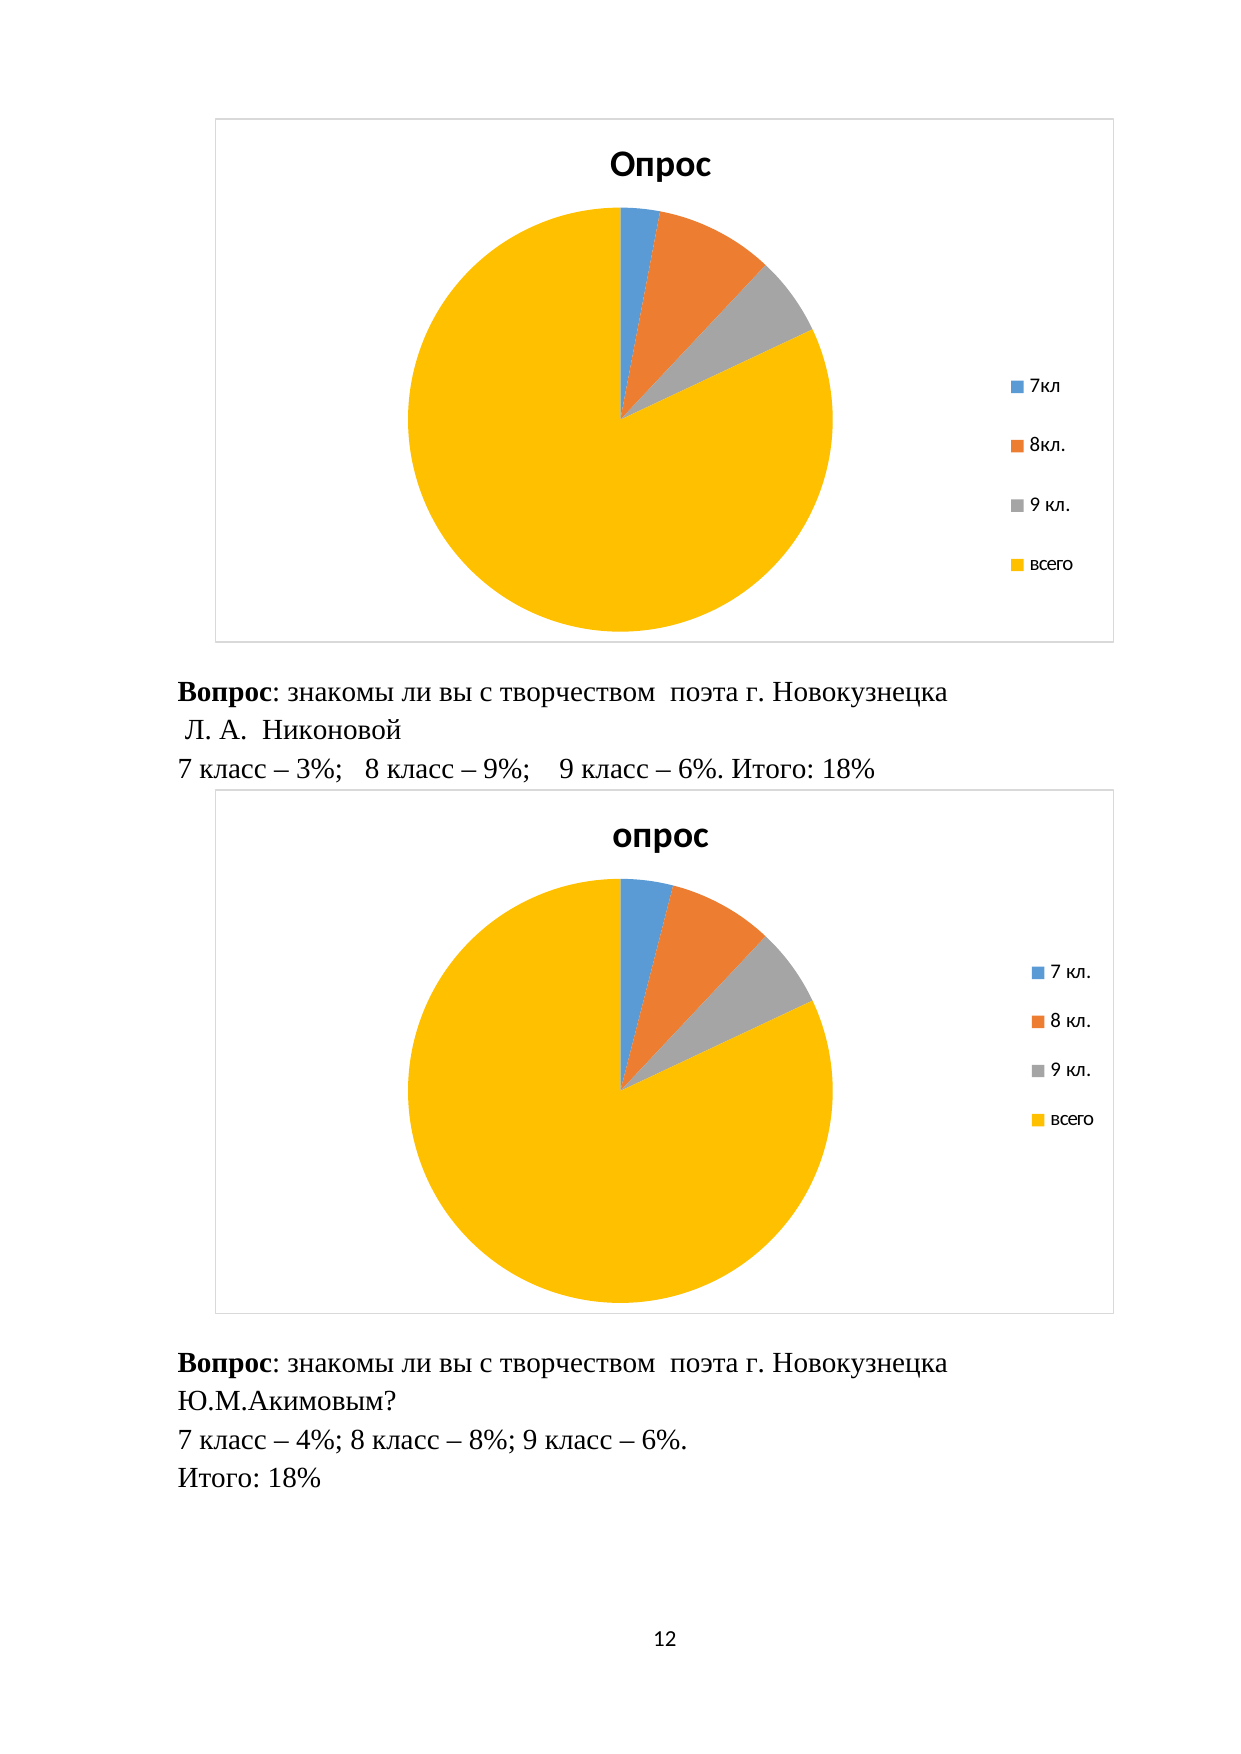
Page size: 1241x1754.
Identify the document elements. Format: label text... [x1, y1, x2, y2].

text 7 класс – 4%; 8 класс – 8%; 9 класс – 6%. [177, 1422, 1152, 1456]
text Л. А. Никоновой [177, 712, 1152, 746]
text Вопрос: знакомы ли вы с творчеством поэта г. Новокузнецка [177, 674, 1152, 707]
text 7 класс – 3%; 8 класс – 9%; 9 класс – 6%. Итого: 18% [177, 751, 1152, 784]
text Итого: 18% [177, 1461, 1152, 1494]
text Вопрос: знакомы ли вы с творчеством поэта г. Новокузнецка Ю.М.Акимовым? [177, 1345, 1152, 1417]
